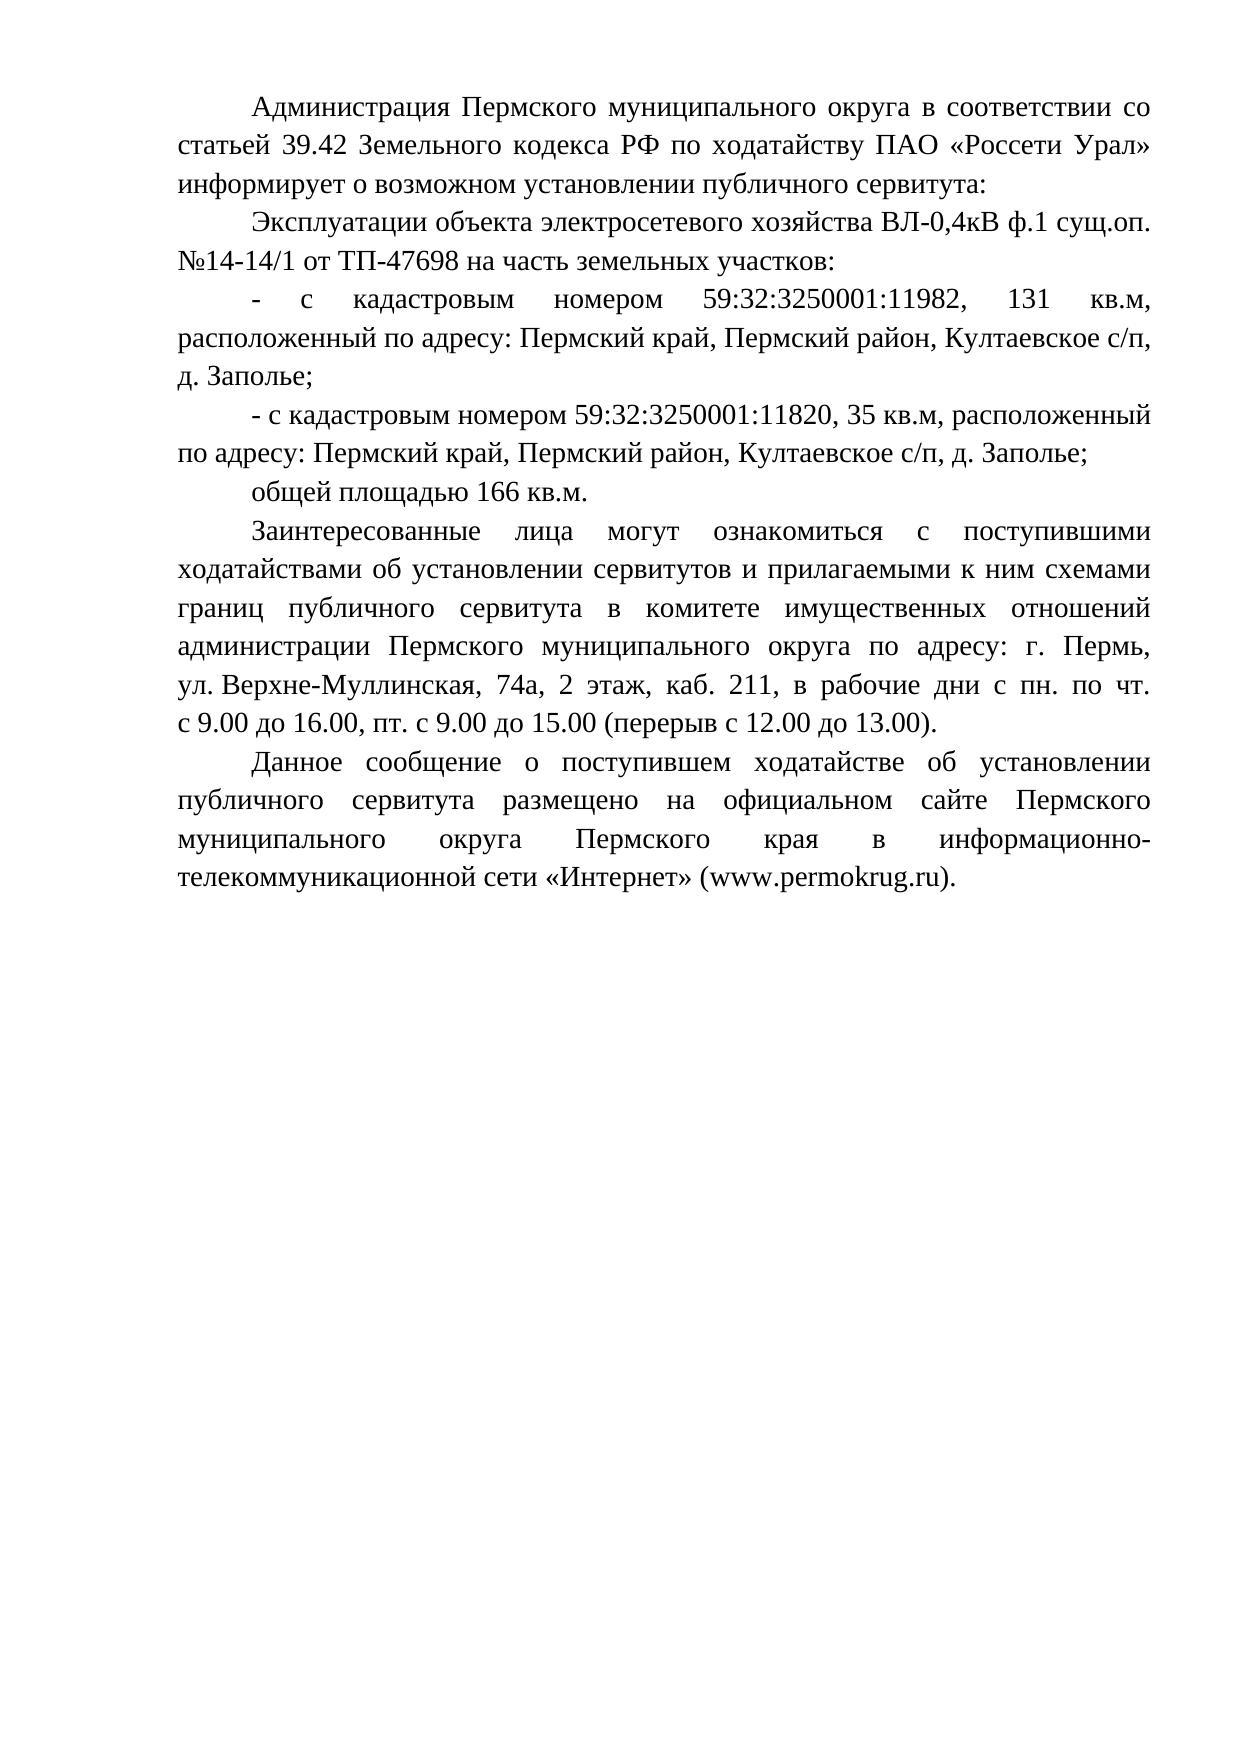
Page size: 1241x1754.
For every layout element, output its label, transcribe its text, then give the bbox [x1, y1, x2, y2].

list общей площадью 166 кв.м. [177, 474, 1152, 508]
text Администрация Пермского муниципального округа в соответствии со статьей 39.42 Земельного кодекса РФ по ходатайству ПАО «Россети Урал» информирует о возможном установлении публичного сервитута: [177, 89, 1152, 199]
list Заинтересованные лица могут ознакомиться с поступившими ходатайствами об установлении сервитутов и прилагаемыми к ним схемами границ публичного сервитута в комитете имущественных отношений администрации Пермского муниципального округа по адресу: г. Пермь, ул. Верхне-Муллинская, 74а, 2 этаж, каб. 211, в рабочие дни с пн. по чт. с 9.00 до 16.00, пт. с 9.00 до 15.00 (перерыв с 12.00 до 13.00). [177, 513, 1152, 739]
list Эксплуатации объекта электросетевого хозяйства ВЛ-0,4кВ ф.1 сущ.оп.№14-14/1 от ТП-47698 на часть земельных участков: [177, 204, 1152, 276]
text Данное сообщение о поступившем ходатайстве об установлении публичного сервитута размещено на официальном сайте Пермского муниципального округа Пермского края в информационно-телекоммуникационной сети «Интернет» (www.permokrug.ru). [177, 744, 1152, 893]
list - с кадастровым номером 59:32:3250001:11820, 35 кв.м, расположенный по адресу: Пермский край, Пермский район, Култаевское с/п, д. Заполье; [177, 397, 1152, 469]
list - с кадастровым номером 59:32:3250001:11982, 131 кв.м, расположенный по адресу: Пермский край, Пермский район, Култаевское с/п, д. Заполье; [177, 281, 1152, 392]
